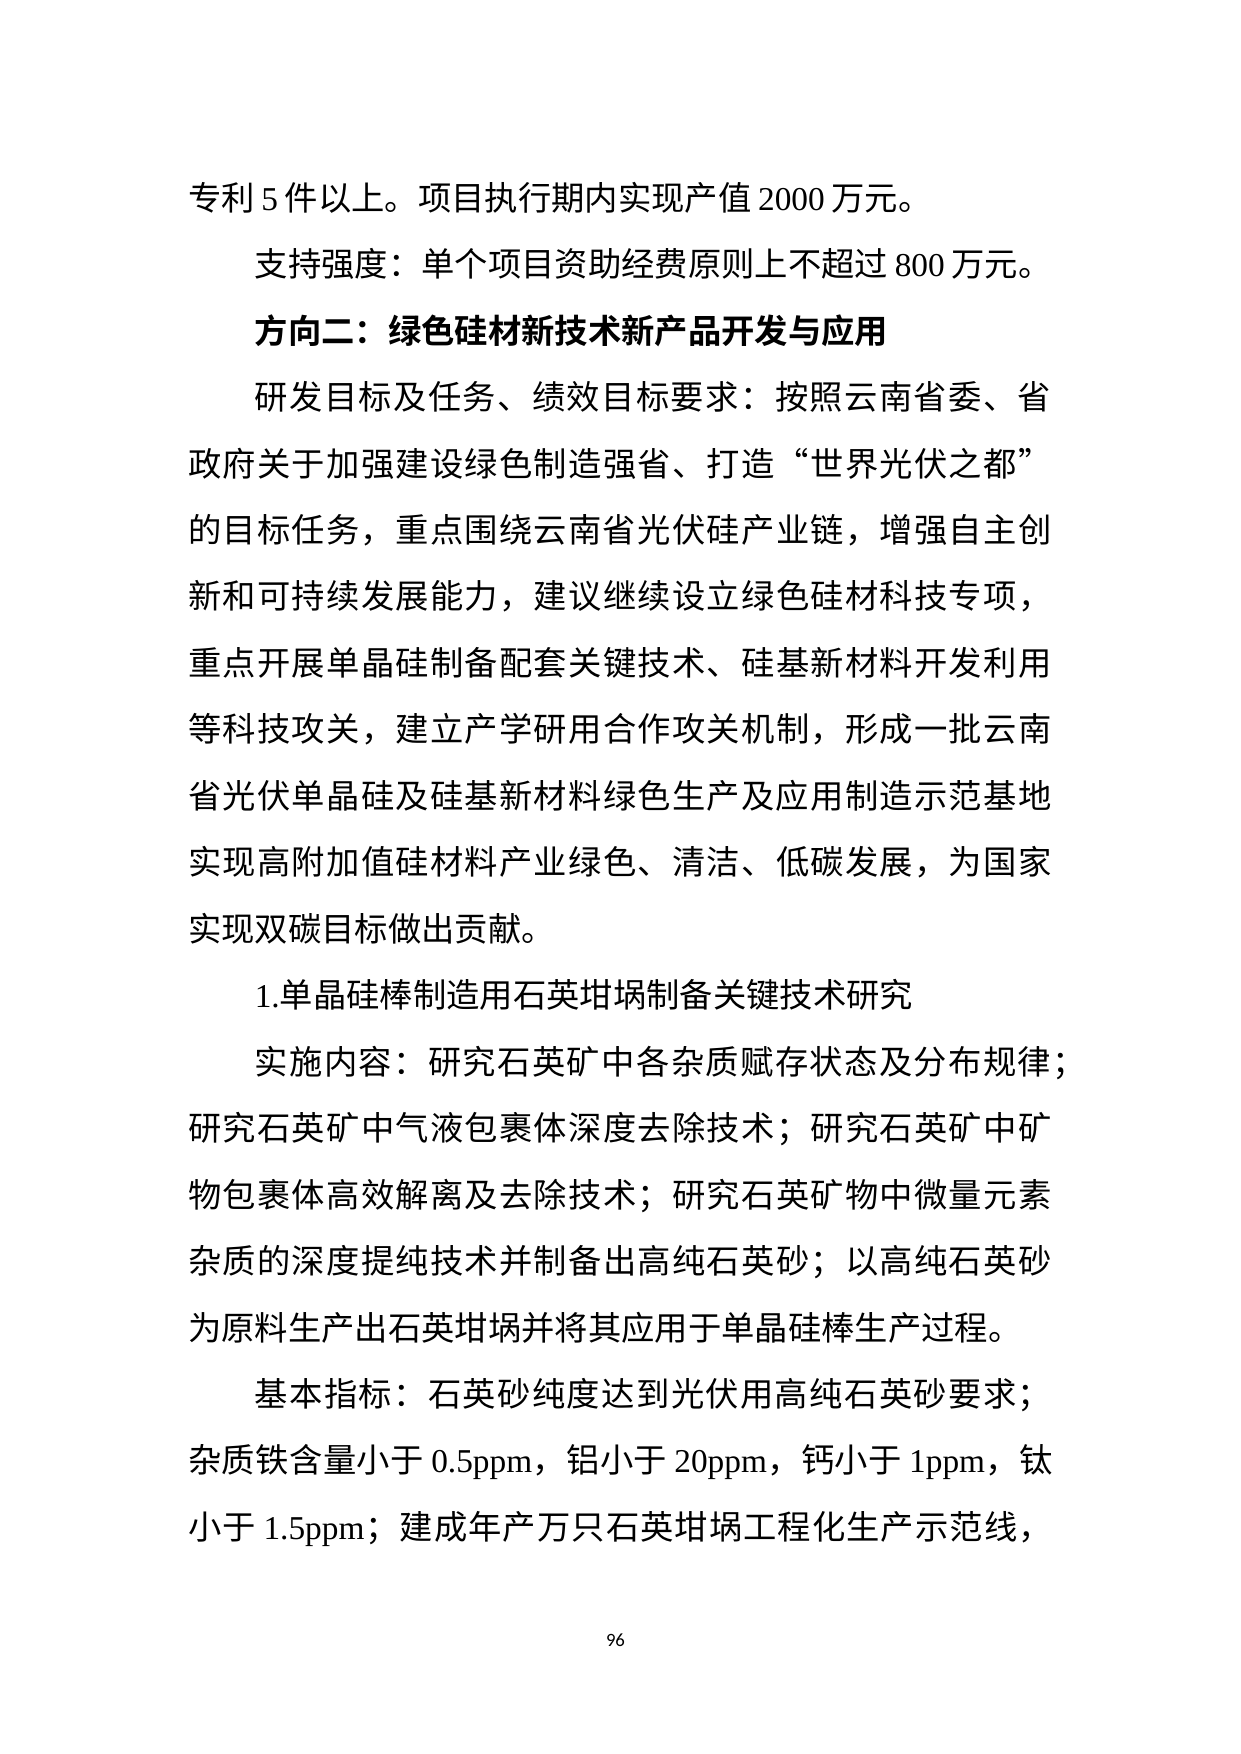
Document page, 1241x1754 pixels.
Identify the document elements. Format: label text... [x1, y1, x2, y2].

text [188, 162, 1052, 229]
text 方向二：绿色硅材新技术新产品开发与应用 [188, 295, 1052, 362]
text 支持强度：单个项目资助经费原则上不超过800万元。 [188, 229, 1052, 295]
text 研发目标及任务、绩效目标要求：按照云南省委、省政府关于加强建设绿色制造强省、打造“世界光伏之都”的目标任务，重点围绕云南省光伏硅产业链，增强自主创新和可持续发展能力，建议继续设立绿色硅材科技专项，重点开展单晶硅制备配套关键技术、硅基新材料开发利用等科技攻关，建立产学研用合作攻关机制，形成一批云南省光伏单晶硅及硅基新材料绿色生产及应用制造示范基地，实现高附加值硅材料产业绿色、清洁、低碳发展，为国家实现双碳目标做出贡献。 [188, 362, 1052, 960]
text 实施内容：研究石英矿中各杂质赋存状态及分布规律；研究石英矿中气液包裹体深度去除技术；研究石英矿中矿物包裹体高效解离及去除技术；研究石英矿物中微量元素杂质的深度提纯技术并制备出高纯石英砂；以高纯石英砂为原料生产出石英坩埚并将其应用于单晶硅棒生产过程。 [188, 1026, 1052, 1359]
text 1.单晶硅棒制造用石英坩埚制备关键技术研究 [188, 960, 1052, 1026]
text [188, 1359, 1052, 1558]
